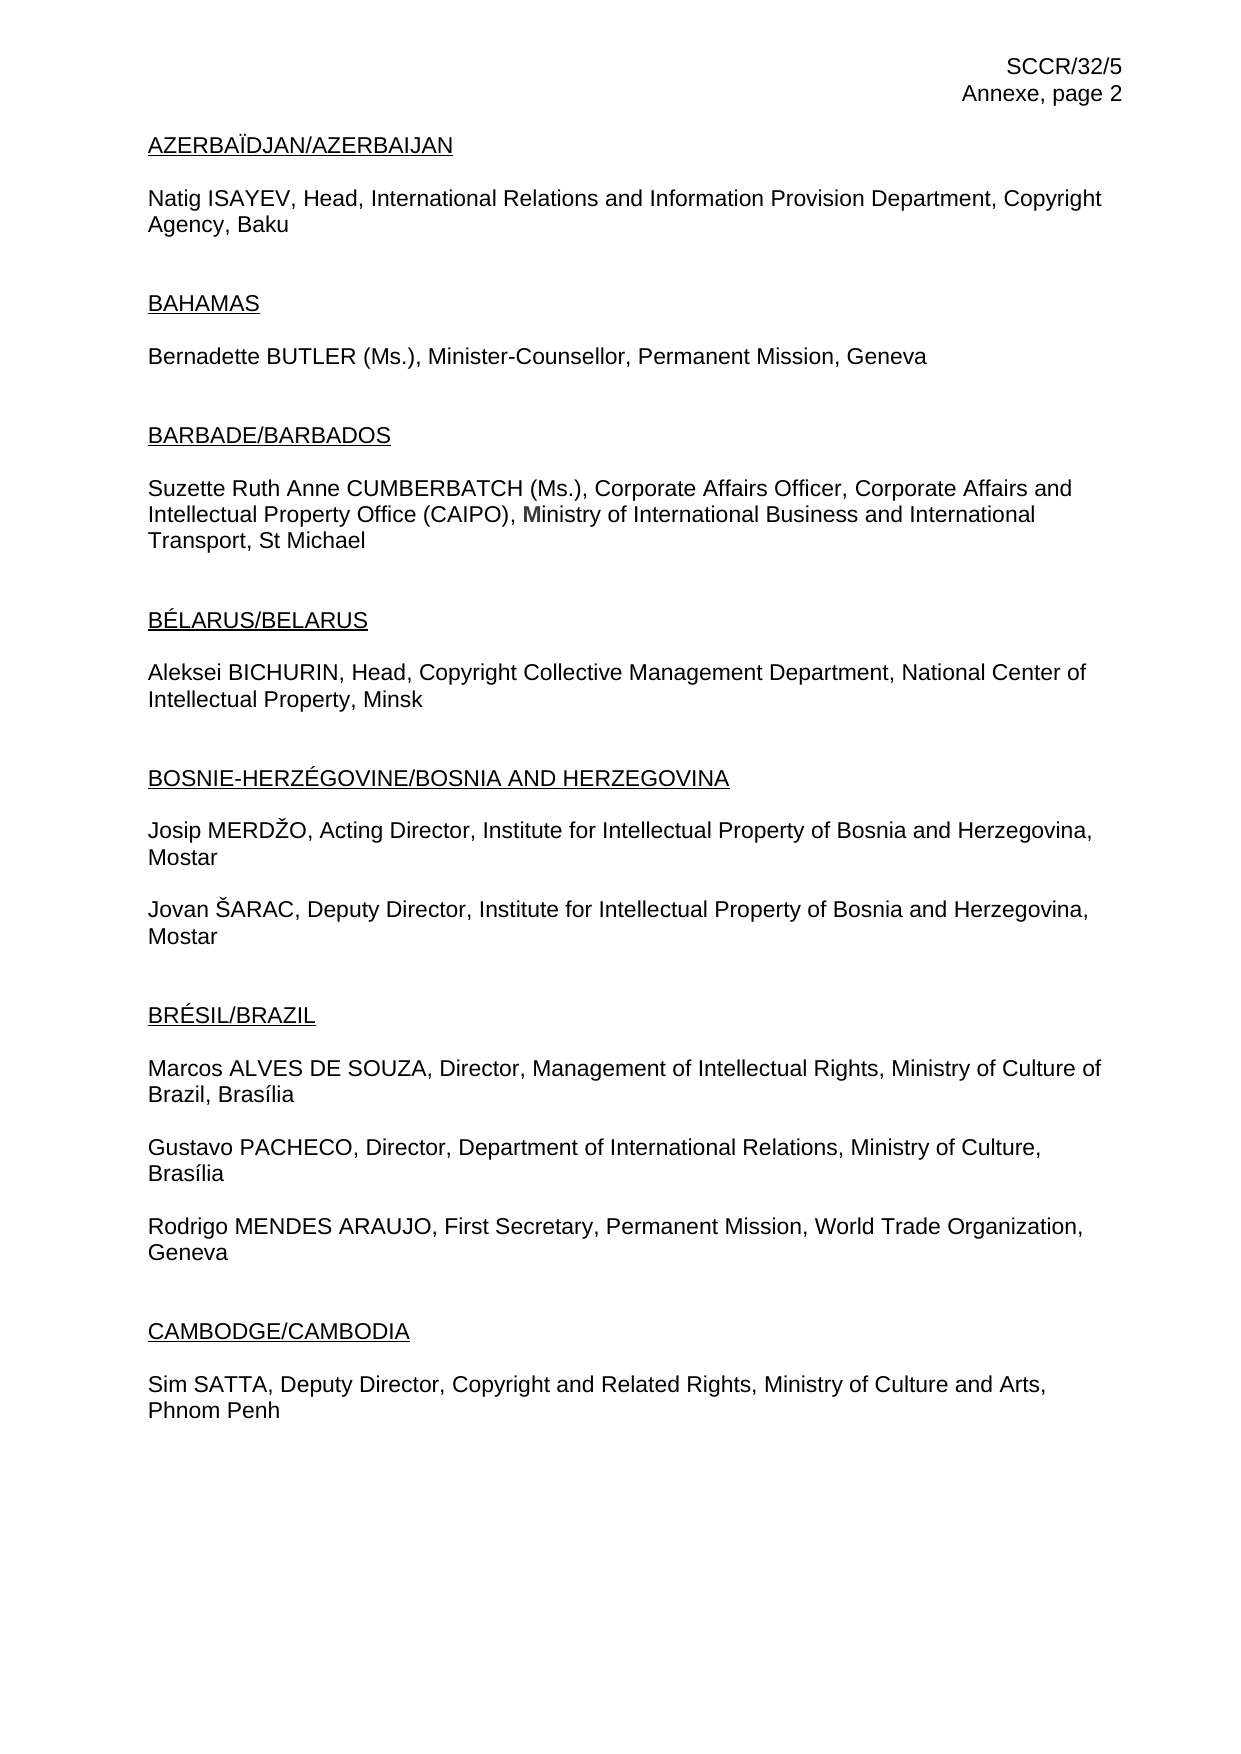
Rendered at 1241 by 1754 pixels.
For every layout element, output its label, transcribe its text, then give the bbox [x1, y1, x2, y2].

text Rodrigo MENDES ARAUJO, First Secretary, Permanent Mission, World Trade Organization, Geneva [148, 1213, 1122, 1265]
text Josip MERDŽO, Acting Director, Institute for Intellectual Property of Bosnia and Herzegovina, Mostar [148, 817, 1122, 870]
text CAMBODGE/CAMBODIA [148, 1318, 1122, 1344]
text BÉLARUS/BELARUS [148, 607, 1122, 633]
text Marcos ALVES DE SOUZA, Director, Management of Intellectual Rights, Ministry of Culture of Brazil, Brasília [148, 1054, 1122, 1107]
text BAHAMAS [148, 290, 1122, 317]
text Suzette Ruth Anne CUMBERBATCH (Ms.), Corporate Affairs Officer, Corporate Affairs and Intellectual Property Office (CAIPO), Ministry of International Business and International Transport, St Michael [148, 475, 1122, 554]
text Gustavo PACHECO, Director, Department of International Relations, Ministry of Culture, Brasília [148, 1134, 1122, 1186]
text AZERBAÏDJAN/AZERBAIJAN [148, 132, 1122, 158]
text Bernadette BUTLER (Ms.), Minister-Counsellor, Permanent Mission, Geneva [148, 343, 1122, 369]
text Sim SATTA, Deputy Director, Copyright and Related Rights, Ministry of Culture and Arts, Phnom Penh [148, 1371, 1122, 1423]
text Natig ISAYEV, Head, International Relations and Information Provision Department, Copyright Agency, Baku [148, 185, 1122, 238]
text Aleksei BICHURIN, Head, Copyright Collective Management Department, National Center of Intellectual Property, Minsk [148, 659, 1122, 712]
text BOSNIE-HERZÉGOVINE/BOSNIA AND HERZEGOVINA [148, 765, 1122, 791]
text Jovan ŠARAC, Deputy Director, Institute for Intellectual Property of Bosnia and Herzegovina, Mostar [148, 896, 1122, 949]
text BRÉSIL/BRAZIL [148, 1002, 1122, 1028]
text BARBADE/BARBADOS [148, 422, 1122, 448]
